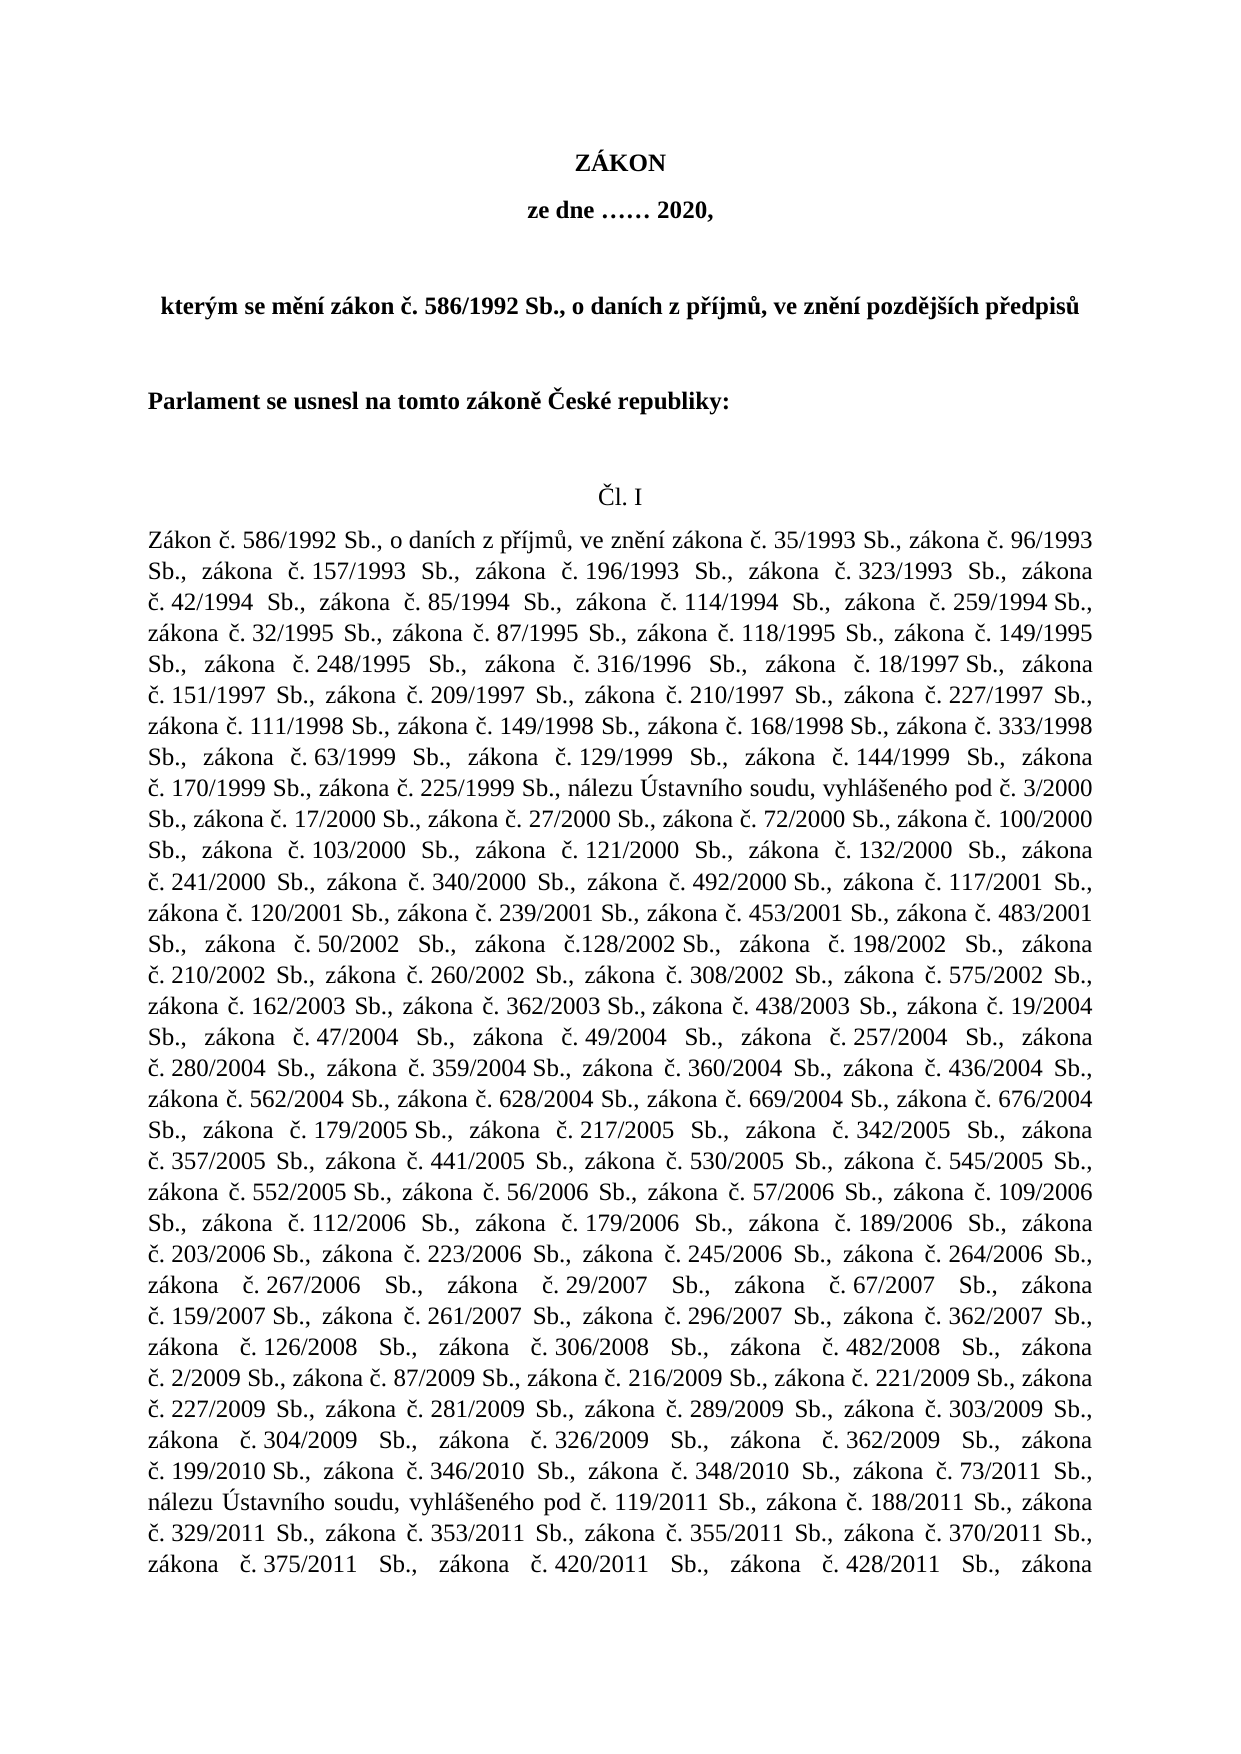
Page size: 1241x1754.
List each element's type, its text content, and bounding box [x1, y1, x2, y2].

text ze dne …… 2020, [148, 195, 1093, 224]
text Čl. I [148, 482, 1093, 510]
text ZÁKON [148, 148, 1093, 176]
text kterým se mění zákon č. 586/1992 Sb., o daních z příjmů, ve znění pozdějších předpisů [148, 291, 1093, 319]
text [148, 525, 1093, 1578]
text Parlament se usnesl na tomto zákoně České republiky: [148, 386, 1093, 415]
